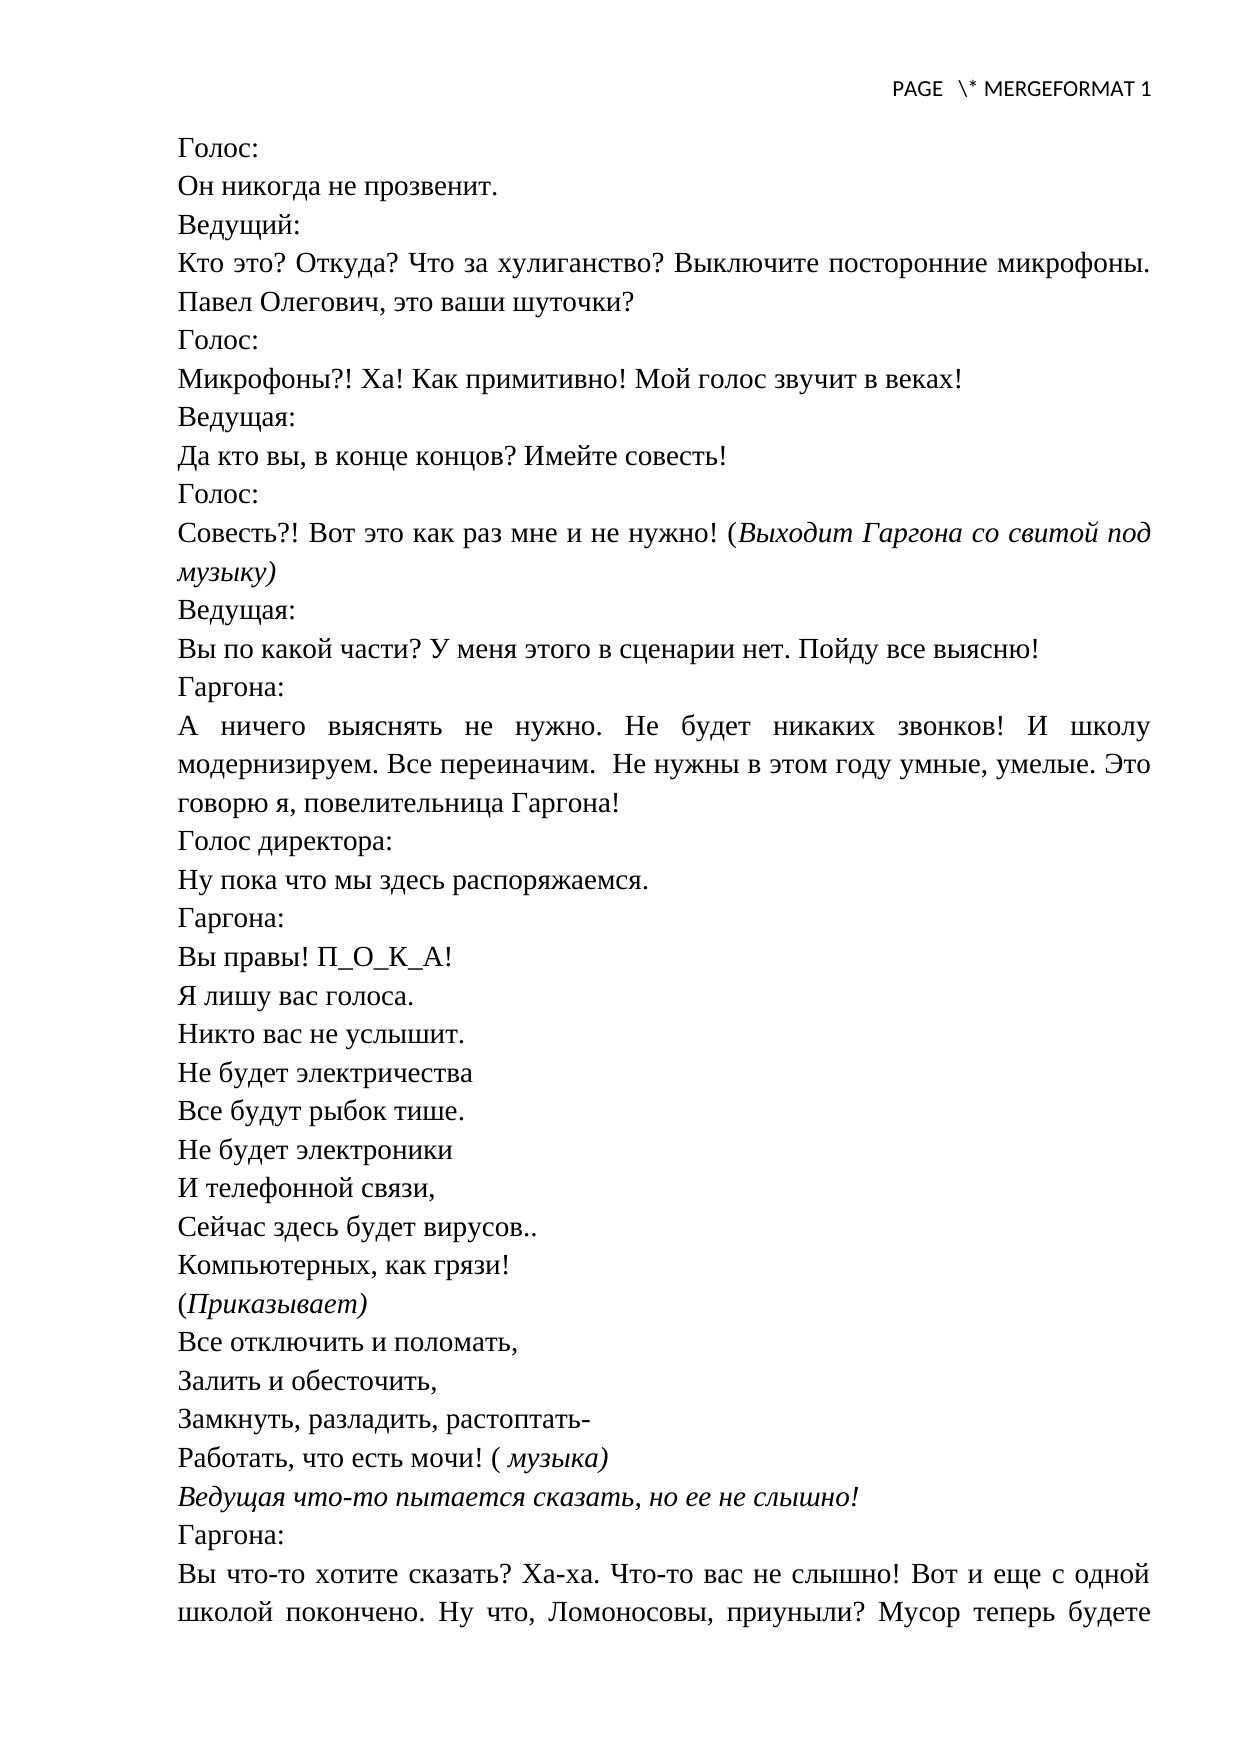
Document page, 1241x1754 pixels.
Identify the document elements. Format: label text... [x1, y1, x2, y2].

text (Приказывает) [177, 1286, 1152, 1319]
text Совесть?! Вот это как раз мне и не нужно! (Выходит Гаргона со свитой под музыку) [177, 515, 1152, 587]
text Я лишу вас голоса. [177, 978, 1152, 1011]
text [177, 1556, 1152, 1628]
text Ну пока что мы здесь распоряжаемся. [177, 862, 1152, 896]
text Ведущий: [177, 207, 1152, 240]
text Голос: [177, 322, 1152, 356]
text Гаргона: [177, 669, 1152, 703]
text А ничего выяснять не нужно. Не будет никаких звонков! И школу модернизируем. Все переиначим. Не нужны в этом году умные, умелые. Это говорю я, повелительница Гаргона! [177, 708, 1152, 818]
text Ведущая: [177, 592, 1152, 626]
text Гаргона: [177, 1517, 1152, 1551]
text Все отключить и поломать, [177, 1324, 1152, 1358]
text Вы по какой части? У меня этого в сценарии нет. Пойду все выясню! [177, 631, 1152, 664]
text Гаргона: [177, 901, 1152, 934]
text Сейчас здесь будет вирусов.. [177, 1209, 1152, 1242]
text Да кто вы, в конце концов? Имейте совесть! [177, 438, 1152, 472]
text Работать, что есть мочи! ( музыка) [177, 1440, 1152, 1474]
text Голос: [177, 477, 1152, 510]
text Ведущая что-то пытается сказать, но ее не слышно! [177, 1479, 1152, 1512]
text Не будет электричества [177, 1055, 1152, 1088]
text Кто это? Откуда? Что за хулиганство? Выключите посторонние микрофоны. Павел Олегович, это ваши шуточки? [177, 245, 1152, 317]
text Замкнуть, разладить, растоптать- [177, 1402, 1152, 1435]
text Микрофоны?! Ха! Как примитивно! Мой голос звучит в веках! [177, 361, 1152, 394]
text Голос: [177, 130, 1152, 163]
text Голос директора: [177, 823, 1152, 857]
text Залить и обесточить, [177, 1363, 1152, 1397]
text Вы правы! П_О_К_А! [177, 939, 1152, 973]
text Никто вас не услышит. [177, 1016, 1152, 1050]
text Все будут рыбок тише. [177, 1093, 1152, 1127]
text Не будет электроники [177, 1132, 1152, 1165]
text Компьютерных, как грязи! [177, 1247, 1152, 1281]
text И телефонной связи, [177, 1170, 1152, 1204]
text Он никогда не прозвенит. [177, 168, 1152, 202]
text Ведущая: [177, 399, 1152, 433]
